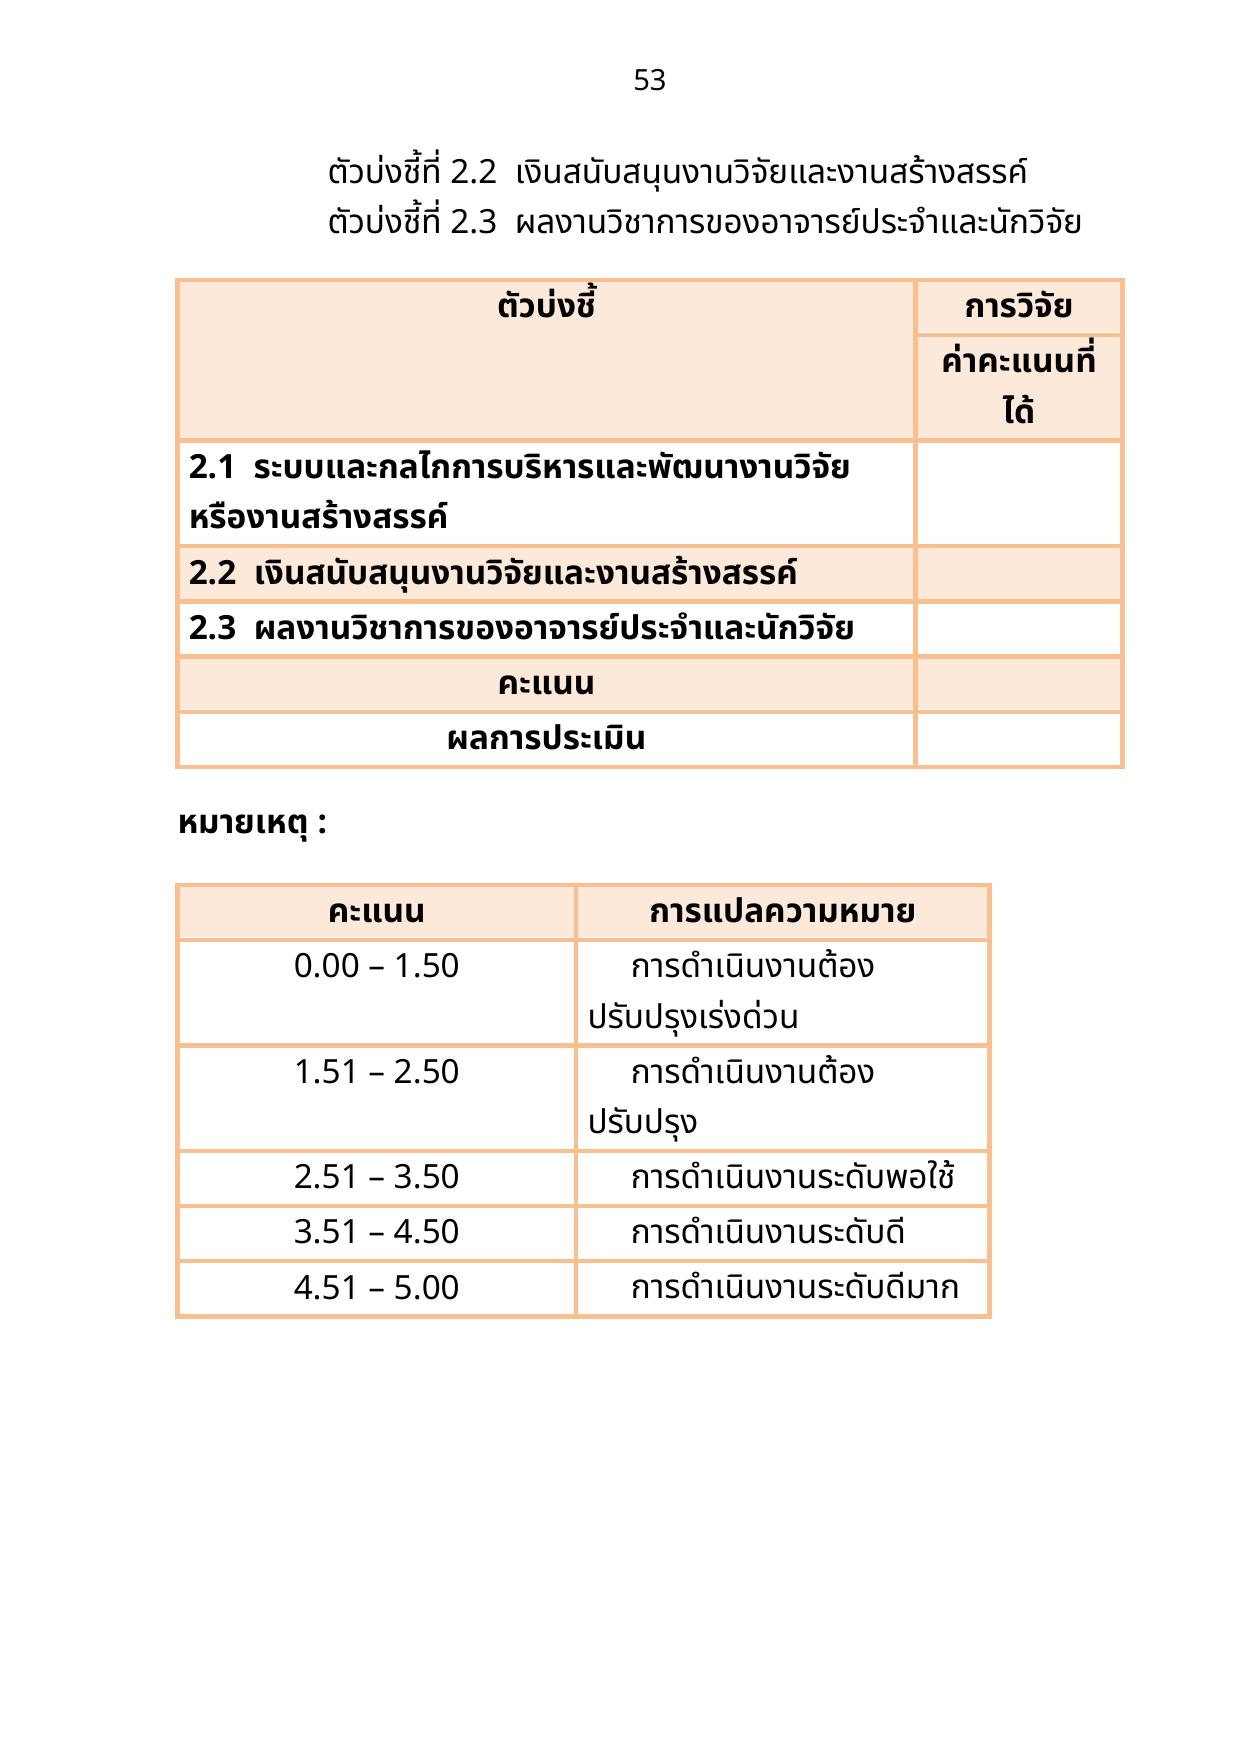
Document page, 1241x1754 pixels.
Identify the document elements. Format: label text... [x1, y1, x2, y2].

table_header การแปลความหมาย [578, 887, 987, 937]
table_cell 2.1 ระบบและกลไกการบริหารและพัฒนางานวิจัยหรืองานสร้างสรรค์ [180, 443, 913, 544]
table_header ตัวบ่งชี้ [180, 282, 913, 438]
table_cell [918, 714, 1120, 764]
table_header การวิจัย [918, 282, 1120, 332]
table_cell การดำเนินงานต้องปรับปรุงเร่งด่วน [578, 942, 987, 1043]
table_cell การดำเนินงานต้องปรับปรุง [578, 1048, 987, 1148]
text ตัวบ่งชี้ที่ 2.3 ผลงานวิชาการของอาจารย์ประจำและนักวิจัย [177, 198, 1122, 249]
table_cell [918, 548, 1120, 599]
table_cell การดำเนินงานระดับพอใช้ [578, 1153, 987, 1204]
table_cell คะแนน [180, 659, 913, 709]
table_cell 4.51 – 5.00 [180, 1263, 574, 1314]
table_header คะแนน [180, 887, 574, 937]
table_cell 3.51 – 4.50 [180, 1208, 574, 1259]
table_cell [918, 604, 1120, 654]
text ตัวบ่งชี้ที่ 2.2 เงินสนับสนุนงานวิจัยและงานสร้างสรรค์ [177, 148, 1122, 198]
text หมายเหตุ : [177, 798, 1122, 882]
table_cell 2.2 เงินสนับสนุนงานวิจัยและงานสร้างสรรค์ [180, 548, 913, 599]
table_cell 2.3 ผลงานวิชาการของอาจารย์ประจำและนักวิจัย [180, 604, 913, 654]
table_cell ผลการประเมิน [180, 714, 913, 764]
table_cell 1.51 – 2.50 [180, 1048, 574, 1148]
table_cell การดำเนินงานระดับดีมาก [578, 1263, 987, 1314]
table_cell [918, 659, 1120, 709]
table_cell การดำเนินงานระดับดี [578, 1208, 987, 1259]
table_cell ค่าคะแนนที่ได้ [918, 337, 1120, 438]
table_cell 0.00 – 1.50 [180, 942, 574, 1043]
table_cell [918, 443, 1120, 544]
table_cell 2.51 – 3.50 [180, 1153, 574, 1204]
